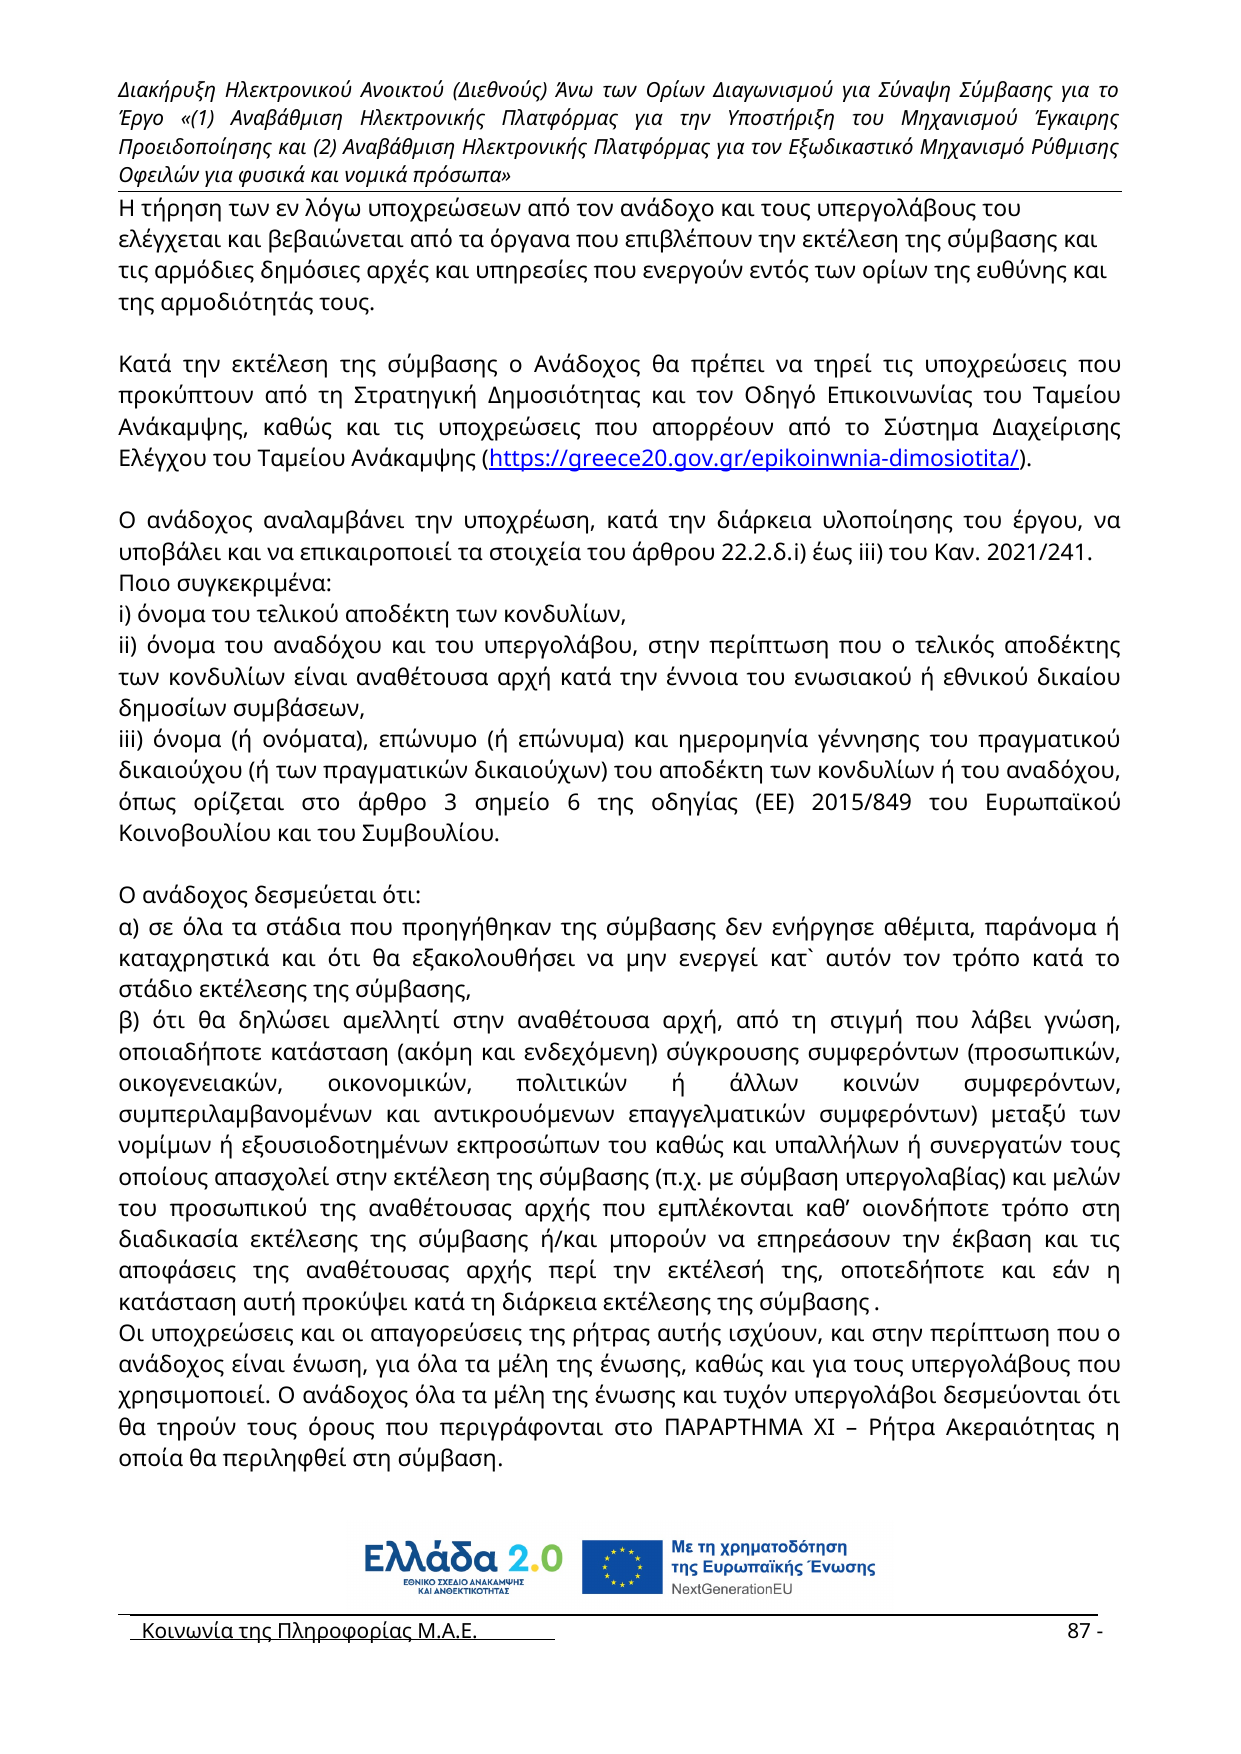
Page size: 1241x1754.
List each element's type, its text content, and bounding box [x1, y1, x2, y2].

text Ο ανάδοχος αναλαμβάνει την υποχρέωση, κατά την διάρκεια υλοποίησης του έργου, να υποβάλει και να επικαιροποιεί τα στοιχεία του άρθρου 22.2.δ.i) έως iii) του Καν. 2021/241. [118, 504, 1122, 567]
text β) ότι θα δηλώσει αμελλητί στην αναθέτουσα αρχή, από τη στιγμή που λάβει γνώση, οποιαδήποτε κατάσταση (ακόμη και ενδεχόμενη) σύγκρουσης συμφερόντων (προσωπικών, οικογενειακών, οικονομικών, πολιτικών ή άλλων κοινών συμφερόντων, συμπεριλαμβανομένων και αντικρουόμενων επαγγελματικών συμφερόντων) μεταξύ των νομίμων ή εξουσιοδοτημένων εκπροσώπων του καθώς και υπαλλήλων ή συνεργατών τους οποίους απασχολεί στην εκτέλεση της σύμβασης (π.χ. με σύμβαση υπεργολαβίας) και μελών του προσωπικού της αναθέτουσας αρχής που εμπλέκονται καθ’ οιονδήποτε τρόπο στη διαδικασία εκτέλεσης της σύμβασης ή/και μπορούν να επηρεάσουν την έκβαση και τις αποφάσεις της αναθέτουσας αρχής περί την εκτέλεσή της, οποτεδήποτε και εάν η κατάσταση αυτή προκύψει κατά τη διάρκεια εκτέλεσης της σύμβασης . [118, 1004, 1122, 1317]
text ii) όνομα του αναδόχου και του υπεργολάβου, στην περίπτωση που ο τελικός αποδέκτης των κονδυλίων είναι αναθέτουσα αρχή κατά την έννοια του ενωσιακού ή εθνικού δικαίου δημοσίων συμβάσεων, [118, 629, 1122, 723]
text iii) όνομα (ή ονόματα), επώνυμο (ή επώνυμα) και ημερομηνία γέννησης του πραγματικού δικαιούχου (ή των πραγματικών δικαιούχων) του αποδέκτη των κονδυλίων ή του αναδόχου, όπως ορίζεται στο άρθρο 3 σημείο 6 της οδηγίας (ΕΕ) 2015/849 του Ευρωπαϊκού Κοινοβουλίου και του Συμβουλίου. [118, 723, 1122, 848]
text Κατά την εκτέλεση της σύμβασης ο Ανάδοχος θα πρέπει να τηρεί τις υποχρεώσεις που προκύπτουν από τη Στρατηγική Δημοσιότητας και τον Οδηγό Επικοινωνίας του Ταμείου Ανάκαμψης, καθώς και τις υποχρεώσεις που απορρέουν από το Σύστημα Διαχείρισης Ελέγχου του Ταμείου Ανάκαμψης (https://greece20.gov.gr/epikoinwnia-dimosiotita/). [118, 348, 1122, 473]
text α) σε όλα τα στάδια που προηγήθηκαν της σύμβασης δεν ενήργησε αθέμιτα, παράνομα ή καταχρηστικά και ότι θα εξακολουθήσει να μην ενεργεί κατ` αυτόν τον τρόπο κατά το στάδιο εκτέλεσης της σύμβασης, [118, 911, 1122, 1004]
text Ο ανάδοχος δεσμεύεται ότι: [118, 879, 1122, 911]
text i) όνομα του τελικού αποδέκτη των κονδυλίων, [118, 598, 1122, 629]
text Ποιο συγκεκριμένα: [118, 567, 1122, 598]
text Οι υποχρεώσεις και οι απαγορεύσεις της ρήτρας αυτής ισχύουν, και στην περίπτωση που ο ανάδοχος είναι ένωση, για όλα τα μέλη της ένωσης, καθώς και για τους υπεργολάβους που χρησιμοποιεί. Ο ανάδοχος όλα τα μέλη της ένωσης και τυχόν υπεργολάβοι δεσμεύονται ότι θα τηρούν τους όρους που περιγράφονται στο ‎ΠΑΡΑΡΤΗΜΑ XI – Ρήτρα Ακεραιότητας η οποία θα περιληφθεί στη σύμβαση. [118, 1317, 1122, 1473]
text Η τήρηση των εν λόγω υποχρεώσεων από τον ανάδοχο και τους υπεργολάβους του ελέγχεται και βεβαιώνεται από τα όργανα που επιβλέπουν την εκτέλεση της σύμβασης και τις αρμόδιες δημόσιες αρχές και υπηρεσίες που ενεργούν εντός των ορίων της ευθύνης και της αρμοδιότητάς τους. [118, 192, 1122, 317]
picture [346, 1520, 895, 1614]
